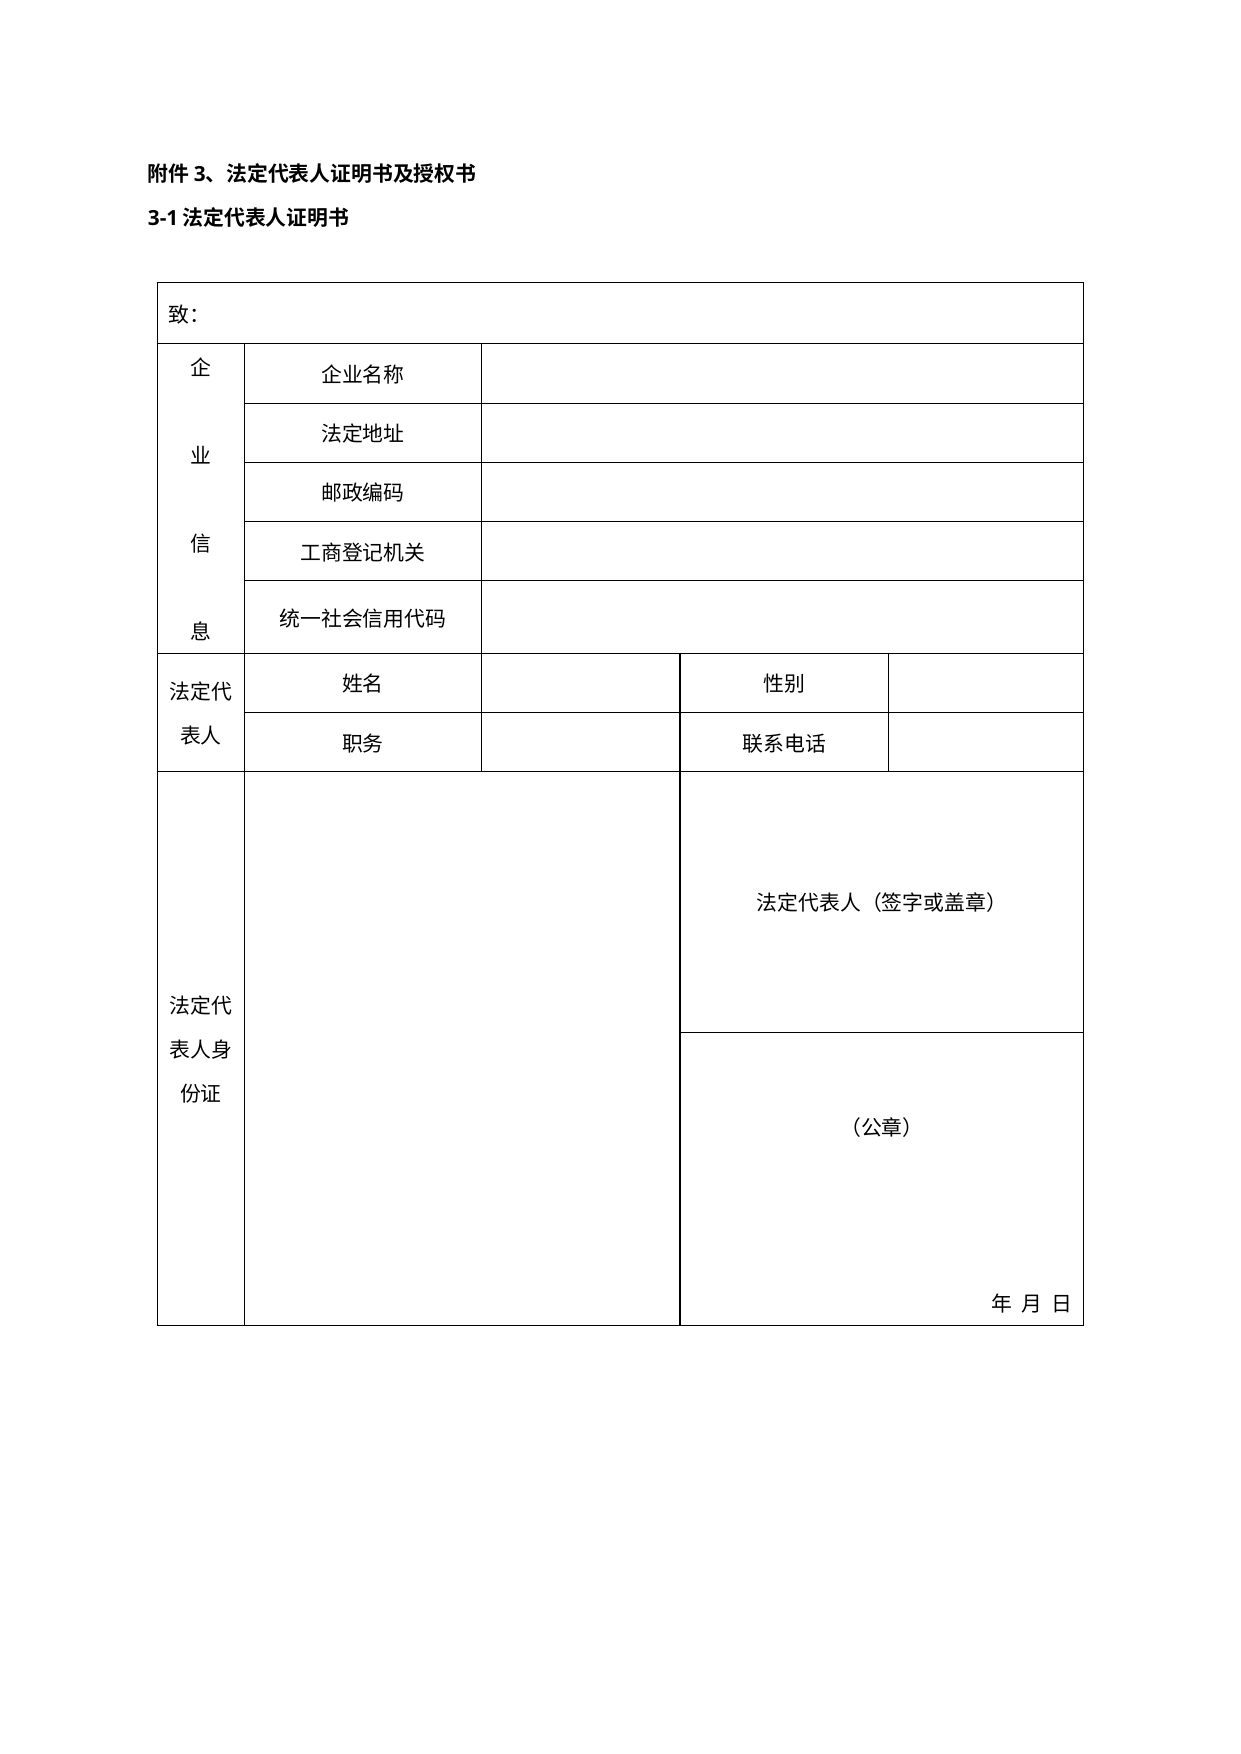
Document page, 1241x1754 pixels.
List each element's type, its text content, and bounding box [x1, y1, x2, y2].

table_cell 联系电话 [681, 713, 888, 771]
table_header 致： [158, 283, 1083, 343]
table_cell [889, 654, 1083, 712]
table_cell 法定代表人（签字或盖章） [681, 772, 1083, 1032]
table_cell 姓名 [245, 654, 481, 712]
table_cell 企 业 信 息 [158, 344, 244, 653]
text 附件3、法定代表人证明书及授权书 [148, 150, 1093, 194]
table_cell 企业名称 [245, 344, 481, 402]
table_cell 工商登记机关 [245, 522, 481, 580]
table_cell （公章） 年 月 日 [681, 1033, 1083, 1324]
table_cell [245, 772, 679, 1324]
table_cell [482, 713, 679, 771]
table_cell [482, 654, 679, 712]
table_cell [482, 522, 1083, 580]
table_cell 邮政编码 [245, 463, 481, 521]
table_cell 法定代表人身份证 [158, 772, 244, 1324]
table_cell [482, 581, 1083, 653]
table_cell [482, 404, 1083, 462]
text 3-1法定代表人证明书 [148, 194, 1093, 238]
table_cell 职务 [245, 713, 481, 771]
table_cell 性别 [681, 654, 888, 712]
table_cell [482, 463, 1083, 521]
table_cell 法定代表人 [158, 654, 244, 771]
table_cell 法定地址 [245, 404, 481, 462]
table_cell [889, 713, 1083, 771]
table_cell [482, 344, 1083, 402]
table_cell 统一社会信用代码 [245, 581, 481, 653]
